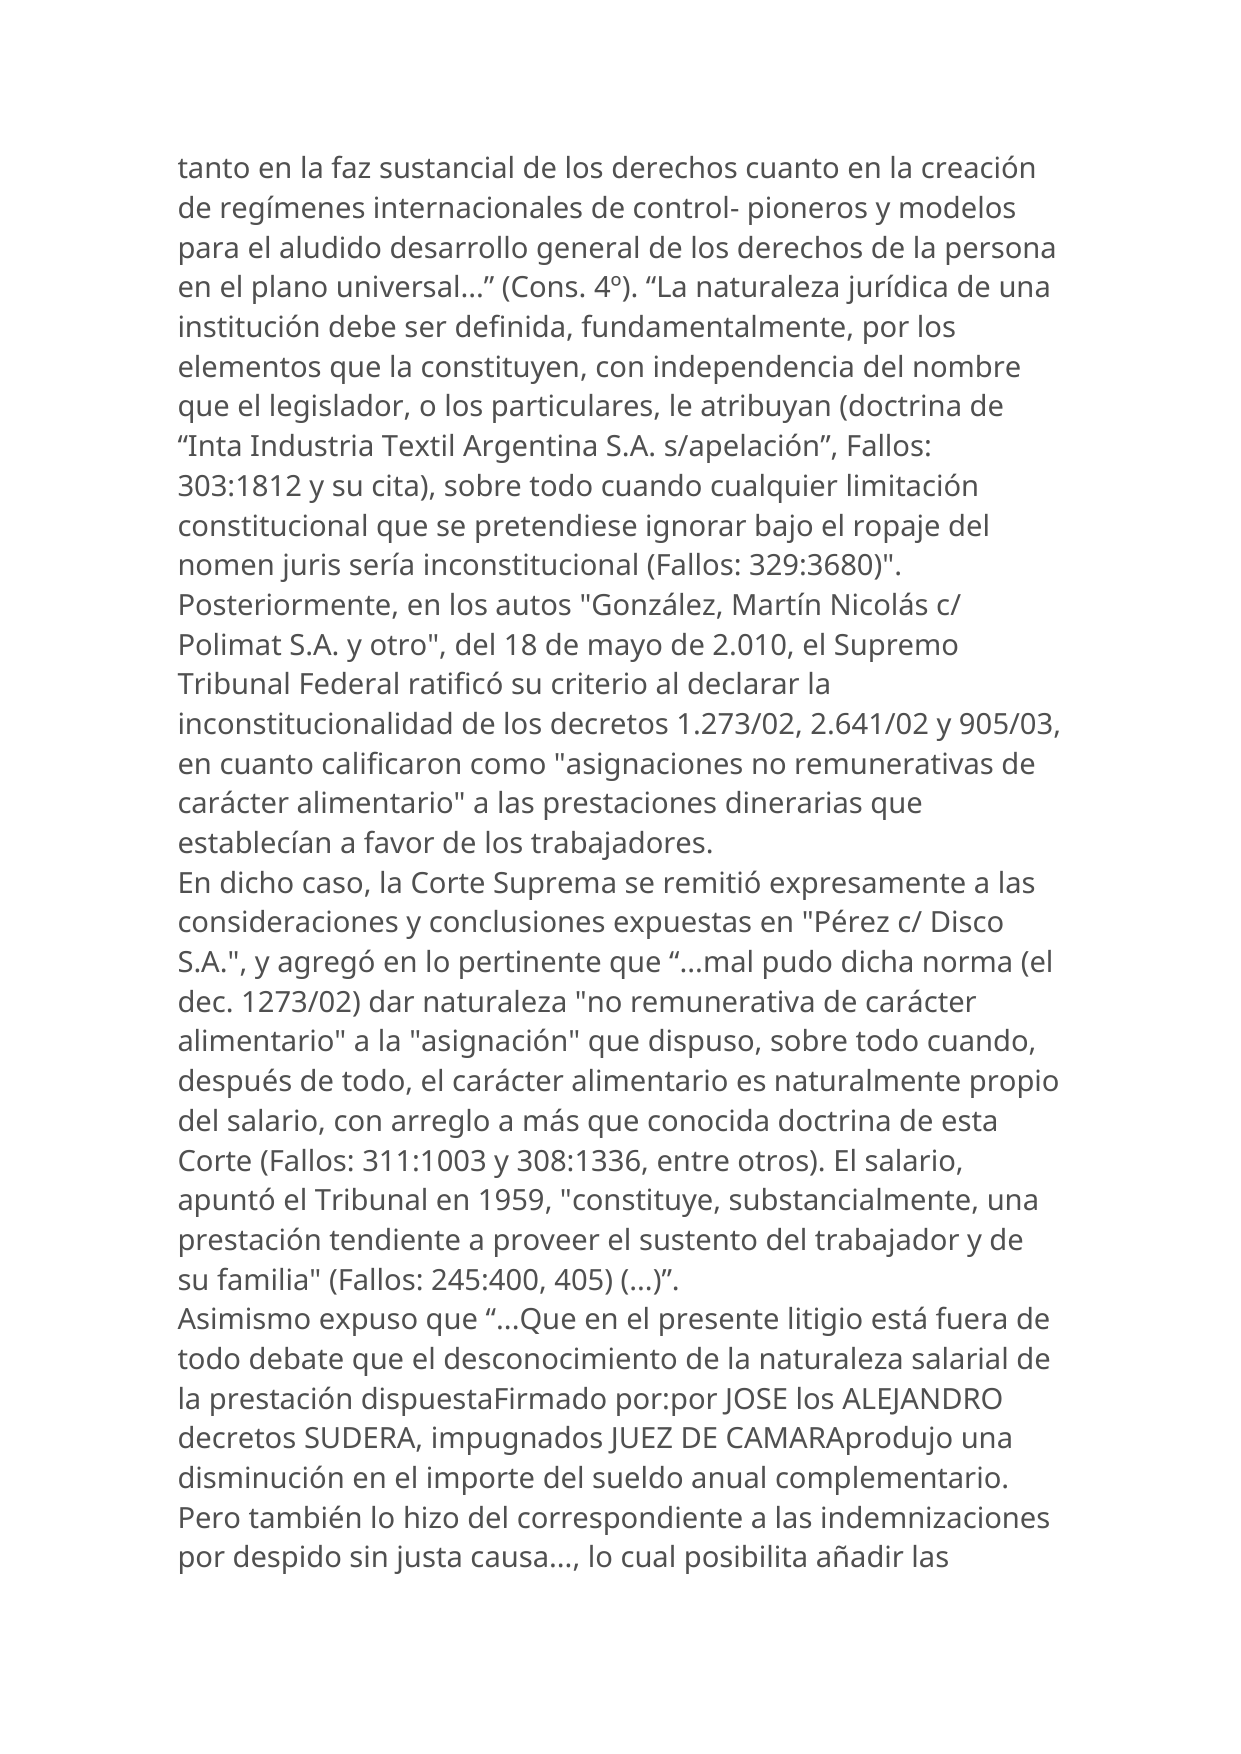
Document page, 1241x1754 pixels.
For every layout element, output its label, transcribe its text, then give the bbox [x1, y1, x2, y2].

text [177, 1298, 1063, 1576]
text En dicho caso, la Corte Suprema se remitió expresamente a las consideraciones y conclusiones expuestas en "Pérez c/ Disco S.A.", y agregó en lo pertinente que “...mal pudo dicha norma (el dec. 1273/02) dar naturaleza "no remunerativa de carácter alimentario" a la "asignación" que dispuso, sobre todo cuando, después de todo, el carácter alimentario es naturalmente propio del salario, con arreglo a más que conocida doctrina de esta Corte (Fallos: 311:1003 y 308:1336, entre otros). El salario, apuntó el Tribunal en 1959, "constituye, substancialmente, una prestación tendiente a proveer el sustento del trabajador y de su familia" (Fallos: 245:400, 405) (...)”. [177, 862, 1063, 1298]
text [177, 148, 1063, 584]
text Posteriormente, en los autos "González, Martín Nicolás c/ Polimat S.A. y otro", del 18 de mayo de 2.010, el Supremo Tribunal Federal ratificó su criterio al declarar la inconstitucionalidad de los decretos 1.273/02, 2.641/02 y 905/03, en cuanto calificaron como "asignaciones no remunerativas de carácter alimentario" a las prestaciones dinerarias que establecían a favor de los trabajadores. [177, 584, 1063, 862]
